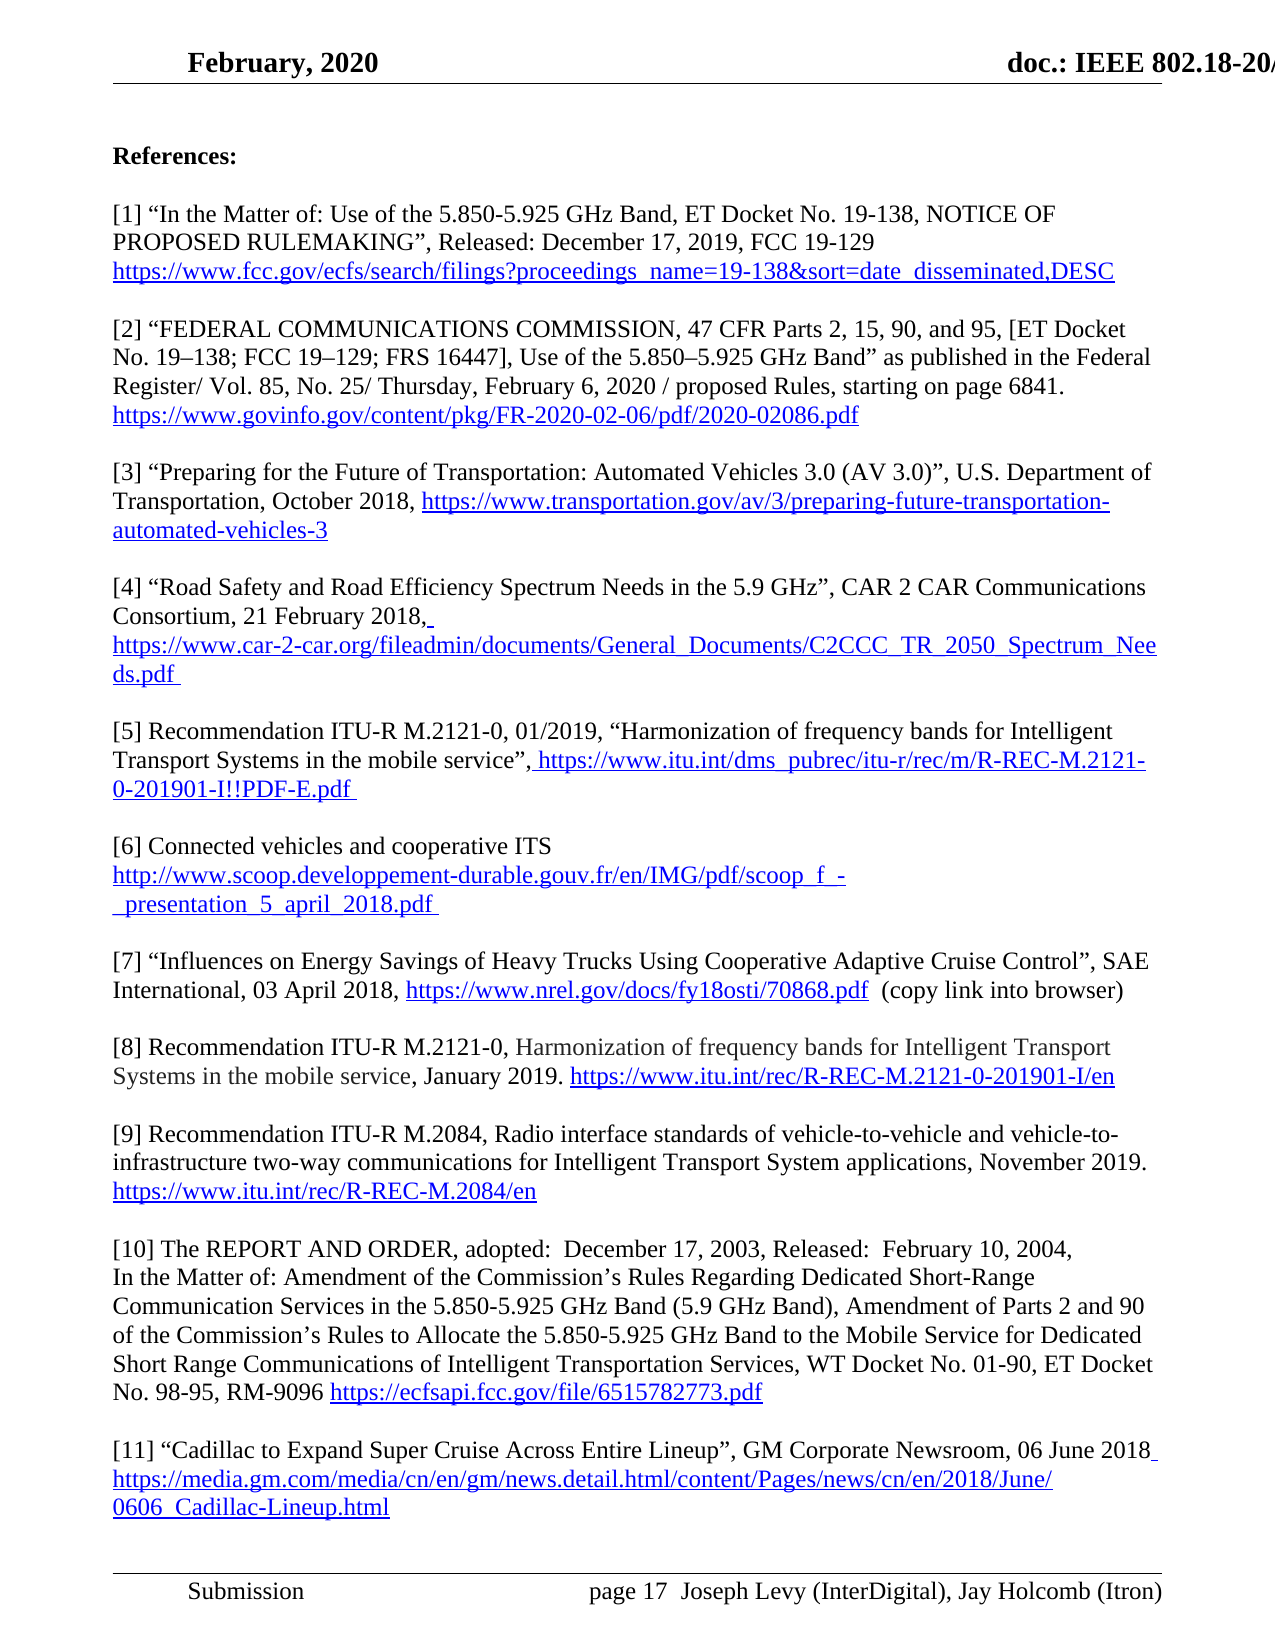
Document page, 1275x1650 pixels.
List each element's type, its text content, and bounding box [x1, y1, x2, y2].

text [1] “In the Matter of: Use of the 5.850-5.925 GHz Band, ET Docket No. 19-138, NOTICE OF PROPOSED RULEMAKING”, Released: December 17, 2019, FCC 19-129 [112, 199, 1162, 285]
text [9] Recommendation ITU-R M.2084, , November 2019. [112, 1119, 1162, 1205]
text References: [112, 141, 1162, 170]
text [8] Recommendation ITU-R M.2121-0, , January 2019. [112, 1032, 1162, 1090]
text [5] Recommendation ITU-R M.2121-0, 01/2019, “Harmonization of frequency bands for Intelligent Transport Systems in the mobile service”, https://www.itu.int/dms_pubrec/itu-r/rec/m/R-REC-M.2121-0-201901-I!!PDF-E.pdf [112, 716, 1162, 802]
text [11] “Cadillac to Expand Super Cruise Across Entire Lineup”, GM Corporate Newsroom, 06 June 2018 https://media.gm.com/media/cn/en/gm/news.detail.html/content/Pages/news/cn/en/2018/June/0606_Cadillac-Lineup.html [112, 1435, 1162, 1521]
text [10] The REPORT AND ORDER, adopted: December 17, 2003, Released: February 10, 2004, [112, 1234, 1162, 1262]
text [2] “FEDERAL COMMUNICATIONS COMMISSION, 47 CFR Parts 2, 15, 90, and 95, [ET Docket No. 19–138; FCC 19–129; FRS 16447], Use of the 5.850–5.925 GHz Band” as published in the Federal Register/ Vol. 85, No. 25/ Thursday, February 6, 2020 / proposed Rules, starting on page 6841. https://www.govinfo.gov/content/pkg/FR-2020-02-06/pdf/2020-02086.pdf [112, 314, 1162, 429]
text [7] “Influences on Energy Savings of Heavy Trucks Using Cooperative Adaptive Cruise Control”, SAE International, 03 April 2018, https://www.nrel.gov/docs/fy18osti/70868.pdf [112, 946, 1162, 1004]
text [4] “Road Safety and Road Efficiency Spectrum Needs in the 5.9 GHz”, CAR 2 CAR Communications Consortium, 21 February 2018, https://www.car-2-car.org/fileadmin/documents/General_Documents/C2CCC_TR_2050_Spectrum_Needs.pdf [112, 572, 1162, 687]
text In the Matter of: Amendment of the Commission’s Rules Regarding Dedicated Short-Range Communication Services in the 5.850-5.925 GHz Band (5.9 GHz Band), Amendment of Parts 2 and 90 of the Commission’s Rules to Allocate the 5.850-5.925 GHz Band to the Mobile Service for Dedicated Short Range Communications of Intelligent Transportation Services, WT Docket No. 01-90, ET Docket No. 98-95, RM-9096 [112, 1262, 1162, 1406]
text [6]http://www.scoop.developpement-durable.gouv.fr/en/IMG/pdf/scoop_f_-_presentation_5_april_2018.pdf [112, 831, 1162, 917]
text [3] “Preparing for the Future of Transportation: Automated Vehicles 3.0 (AV 3.0)”, U.S. Department of Transportation, October 2018, https://www.transportation.gov/av/3/preparing-future-transportation-automated-vehicles-3 [112, 457, 1162, 544]
